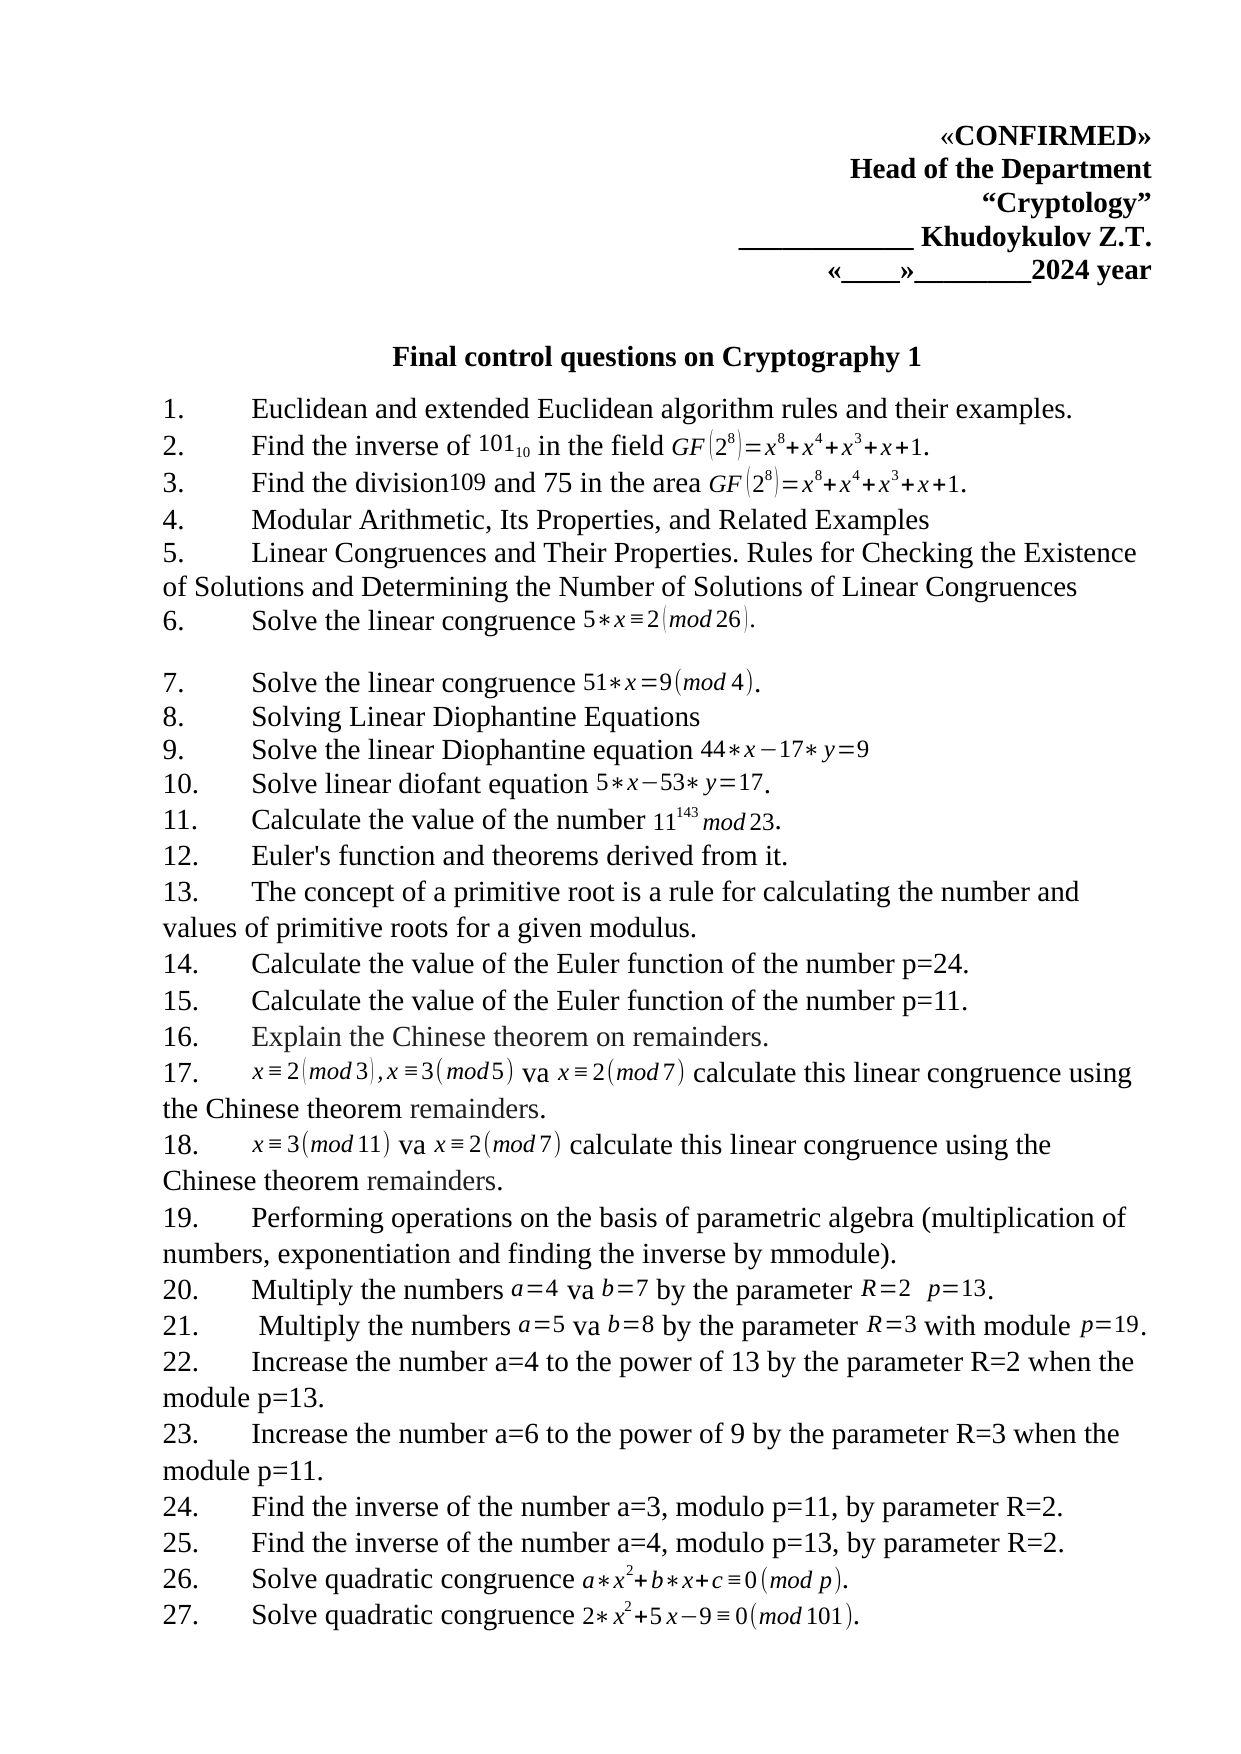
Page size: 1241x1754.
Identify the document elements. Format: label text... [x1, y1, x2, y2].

list Multiply the numbers va by the parameter . [162, 1359, 1152, 1393]
list va calculate this linear congruence using the Chinese theorem remainders. [162, 1215, 1152, 1284]
list Find the inverse of the number a=3, modulo p=11, by parameter R=2. [162, 1576, 1152, 1610]
text ____________ Khudoykulov Z.Т. [162, 219, 1152, 252]
list Solve linear diofant equation . [162, 853, 1152, 887]
list Еxplain the Chinese theorem on remainders. [162, 1106, 1152, 1140]
list Performing operations on the basis of parametric algebra (multiplication of numbers, exponentiation and finding the inverse by mmodule). [162, 1287, 1152, 1357]
list Solve the linear congruence [162, 603, 1152, 636]
text «____»________2024 year [162, 252, 1152, 286]
list va calculate this linear congruence using the Chinese theorem remainders. [162, 1143, 1152, 1212]
list Linear Congruences and Their Properties. Rules for Checking the Existence of Solutions and Determining the Number of Solutions of Linear Congruences [162, 536, 1152, 603]
list Increase the number a=4 to the power of 13 by the parameter R=2 when the module p=13. [162, 1432, 1152, 1501]
list Calculate the value of the Euler function of the number p=24. [162, 1034, 1152, 1068]
list Increase the number a=6 to the power of 9 by the parameter R=3 when the module p=11. [162, 1504, 1152, 1574]
text Final control questions on Cryptography 1 [162, 339, 1152, 372]
text «CONFIRMED» [162, 118, 1152, 152]
list Calculate the value of the Euler function of the number p=11. [162, 1070, 1152, 1104]
list Euler's function and theorems derived from it. [162, 926, 1152, 959]
text “Cryptology” [162, 185, 1152, 219]
list Solving Linear Diophantine Equations [162, 728, 1152, 762]
text Head of the Department [162, 152, 1152, 185]
list Calculate the value of the number . [162, 889, 1152, 923]
list Find the division and 75 in the area . [162, 465, 1152, 499]
list The concept of a primitive root is a rule for calculating the number and values ​​of primitive roots for a given modulus. [162, 962, 1152, 1032]
list Euclidean and extended Euclidean algorithm rules and their examples. [162, 391, 1152, 425]
list Solve the linear congruence . [162, 665, 1152, 699]
list Multiply the numbers va by the parameter with module . [162, 1396, 1152, 1429]
list Find the inverse of in the field . [162, 428, 1152, 462]
list Modular Arithmetic, Its Properties, and Related Examples [162, 502, 1152, 536]
list Solve the linear Diophantine equation [162, 791, 1152, 824]
